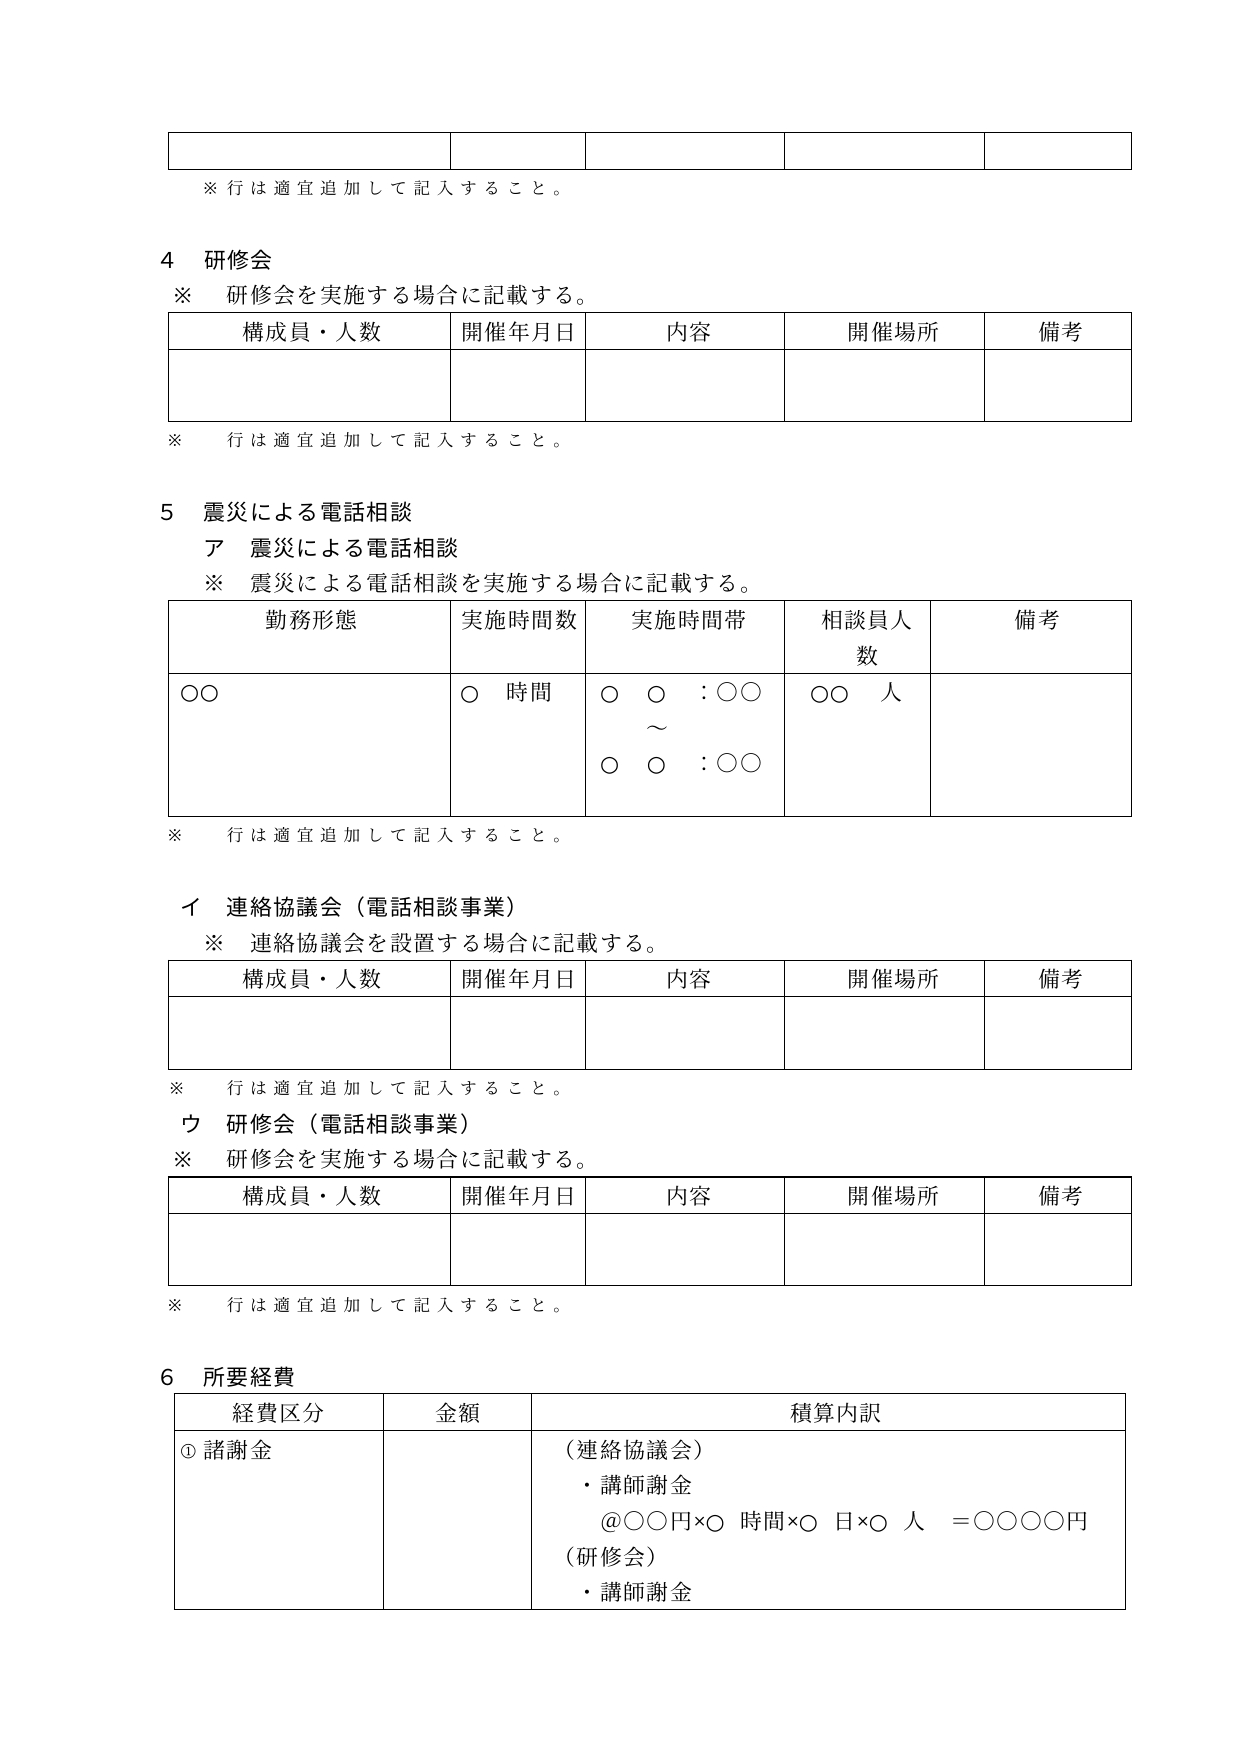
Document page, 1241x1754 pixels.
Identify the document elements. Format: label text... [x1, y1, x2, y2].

table_cell ○○ [169, 674, 450, 816]
text ※ 行は適宜追加して記入すること。 [157, 1286, 1113, 1322]
table_header 構成員・人数 [169, 961, 450, 996]
table_cell [384, 1431, 531, 1609]
table_header 構成員・人数 [169, 1178, 450, 1213]
table_cell [586, 1214, 784, 1285]
table_cell [985, 1214, 1131, 1285]
table_cell ○：○○～ ○：○○ [586, 674, 784, 816]
table_header 実施時間帯 [586, 601, 784, 672]
table_cell [586, 997, 784, 1068]
table_cell [785, 1214, 984, 1285]
table_cell [785, 997, 984, 1068]
table_cell [985, 350, 1131, 421]
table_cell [532, 1431, 1125, 1609]
text ※ 行は適宜追加して記入すること。 [157, 422, 1113, 458]
table_cell [169, 997, 450, 1068]
table_header 内容 [586, 961, 784, 996]
table_cell ○時間 [451, 674, 585, 816]
text ５ 震災による電話相談 [157, 493, 1113, 529]
text ※ 研修会を実施する場合に記載する。 [157, 276, 1113, 312]
table_header 構成員・人数 [169, 313, 450, 349]
table_header 備考 [985, 1178, 1131, 1213]
table_header 内容 [586, 313, 784, 349]
text ※ 連絡協議会を設置する場合に記載する。 [157, 924, 1113, 959]
table_cell [586, 133, 784, 168]
text ※ 行は適宜追加して記入すること。 [157, 817, 1113, 853]
table_header 備考 [931, 601, 1131, 672]
table_header 開催年月日 [451, 1178, 585, 1213]
table_cell [169, 1214, 450, 1285]
table_header 相談員人数 [785, 601, 930, 672]
table_header 積算内訳 [532, 1394, 1125, 1430]
table_cell [451, 997, 585, 1068]
table_header 開催場所 [785, 1178, 984, 1213]
text ４ 研修会 [157, 241, 1113, 276]
table_cell ①諸謝金 [175, 1431, 383, 1609]
text ア 震災による電話相談 [157, 529, 1113, 564]
table_header 開催年月日 [451, 313, 585, 349]
table_header 開催場所 [785, 961, 984, 996]
table_cell ○○人 [785, 674, 930, 816]
table_header 備考 [985, 313, 1131, 349]
table_cell [785, 133, 984, 168]
text ６ 所要経費 [157, 1358, 1113, 1393]
text ウ 研修会（電話相談事業） [157, 1105, 1113, 1141]
text ※ 行は適宜追加して記入すること。 [157, 1069, 1113, 1105]
table_cell [169, 133, 450, 168]
table_header 勤務形態 [169, 601, 450, 672]
table_cell [785, 350, 984, 421]
text イ 連絡協議会（電話相談事業） [157, 888, 1113, 924]
table_cell [169, 350, 450, 421]
table_cell [931, 674, 1131, 816]
table_header 金額 [384, 1394, 531, 1430]
table_cell [586, 350, 784, 421]
list 行は適宜追加して記入すること。 [185, 170, 1113, 205]
table_cell [451, 133, 585, 168]
table_header 備考 [985, 961, 1131, 996]
text ※ 研修会を実施する場合に記載する。 [157, 1141, 1113, 1176]
table_header 開催場所 [785, 313, 984, 349]
table_header 開催年月日 [451, 961, 585, 996]
text ※ 震災による電話相談を実施する場合に記載する。 [157, 564, 1113, 600]
table_cell [985, 133, 1131, 168]
table_cell [451, 350, 585, 421]
table_header 経費区分 [175, 1394, 383, 1430]
table_cell [451, 1214, 585, 1285]
table_header 内容 [586, 1178, 784, 1213]
table_cell [985, 997, 1131, 1068]
table_header 実施時間数 [451, 601, 585, 672]
